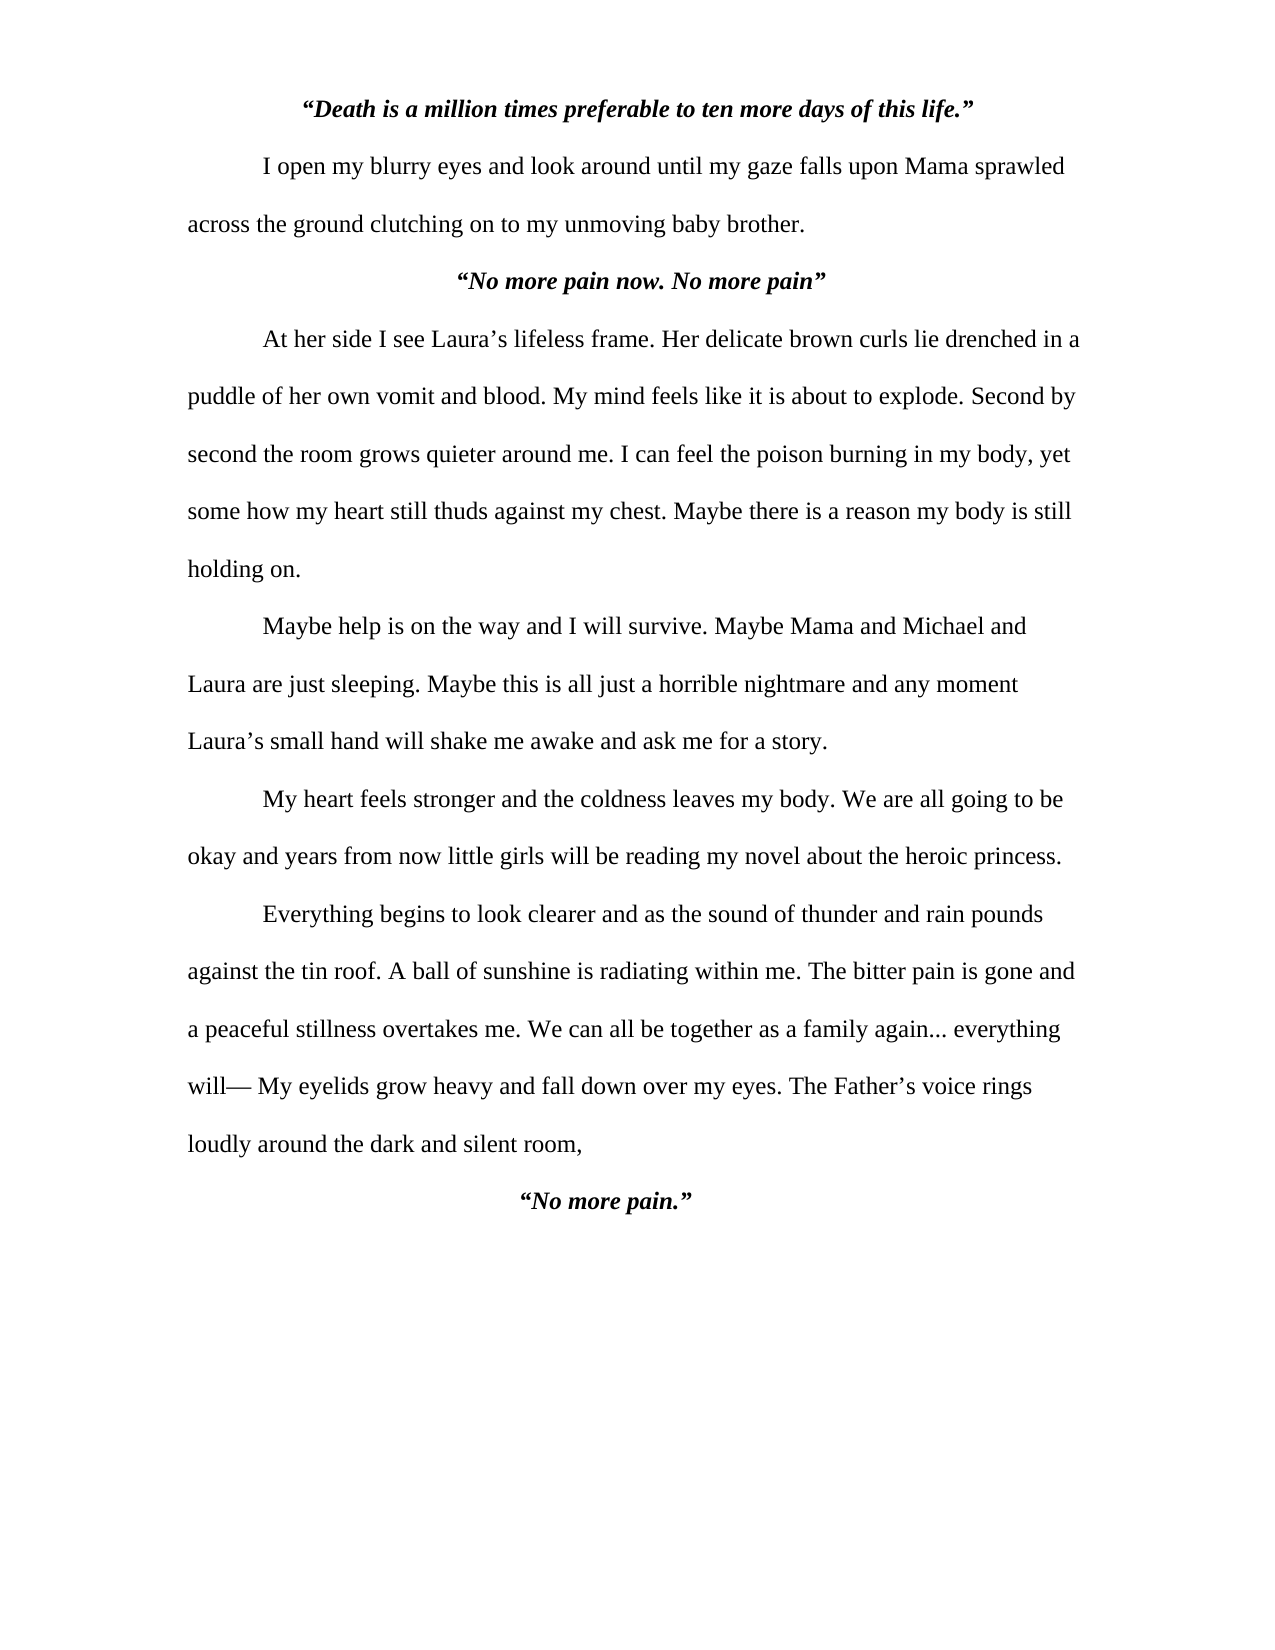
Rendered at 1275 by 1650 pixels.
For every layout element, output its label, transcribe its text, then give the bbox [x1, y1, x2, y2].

text I open my blurry eyes and look around until my gaze falls upon Mama sprawled across the ground clutching on to my unmoving baby brother. [187, 151, 1087, 237]
text Everything begins to look clearer and as the sound of thunder and rain pounds against the tin roof. A ball of sunshine is radiating within me. The bitter pain is gone and a peaceful stillness overtakes me. We can all be together as a family again... everything will— My eyelids grow heavy and fall down over my eyes. The Father’s voice rings loudly around the dark and silent room, [187, 899, 1087, 1157]
text “No more pain now. No more pain” [187, 266, 1087, 295]
text Maybe help is on the way and I will survive. Maybe Mama and Michael and Laura are just sleeping. Maybe this is all just a horrible nightmare and any moment Laura’s small hand will shake me awake and ask me for a story. [187, 611, 1087, 755]
text My heart feels stronger and the coldness leaves my body. We are all going to be okay and years from now little girls will be reading my novel about the heroic princess. [187, 784, 1087, 870]
text At her side I see Laura’s lifeless frame. Her delicate brown curls lie drenched in a puddle of her own vomit and blood. My mind feels like it is about to explode. Second by second the room grows quieter around me. I can feel the poison burning in my body, yet some how my heart still thuds against my chest. Maybe there is a reason my body is still holding on. [187, 324, 1087, 582]
text “Death is a million times preferable to ten more days of this life.” [187, 94, 1087, 122]
text “No more pain.” [187, 1186, 1087, 1215]
